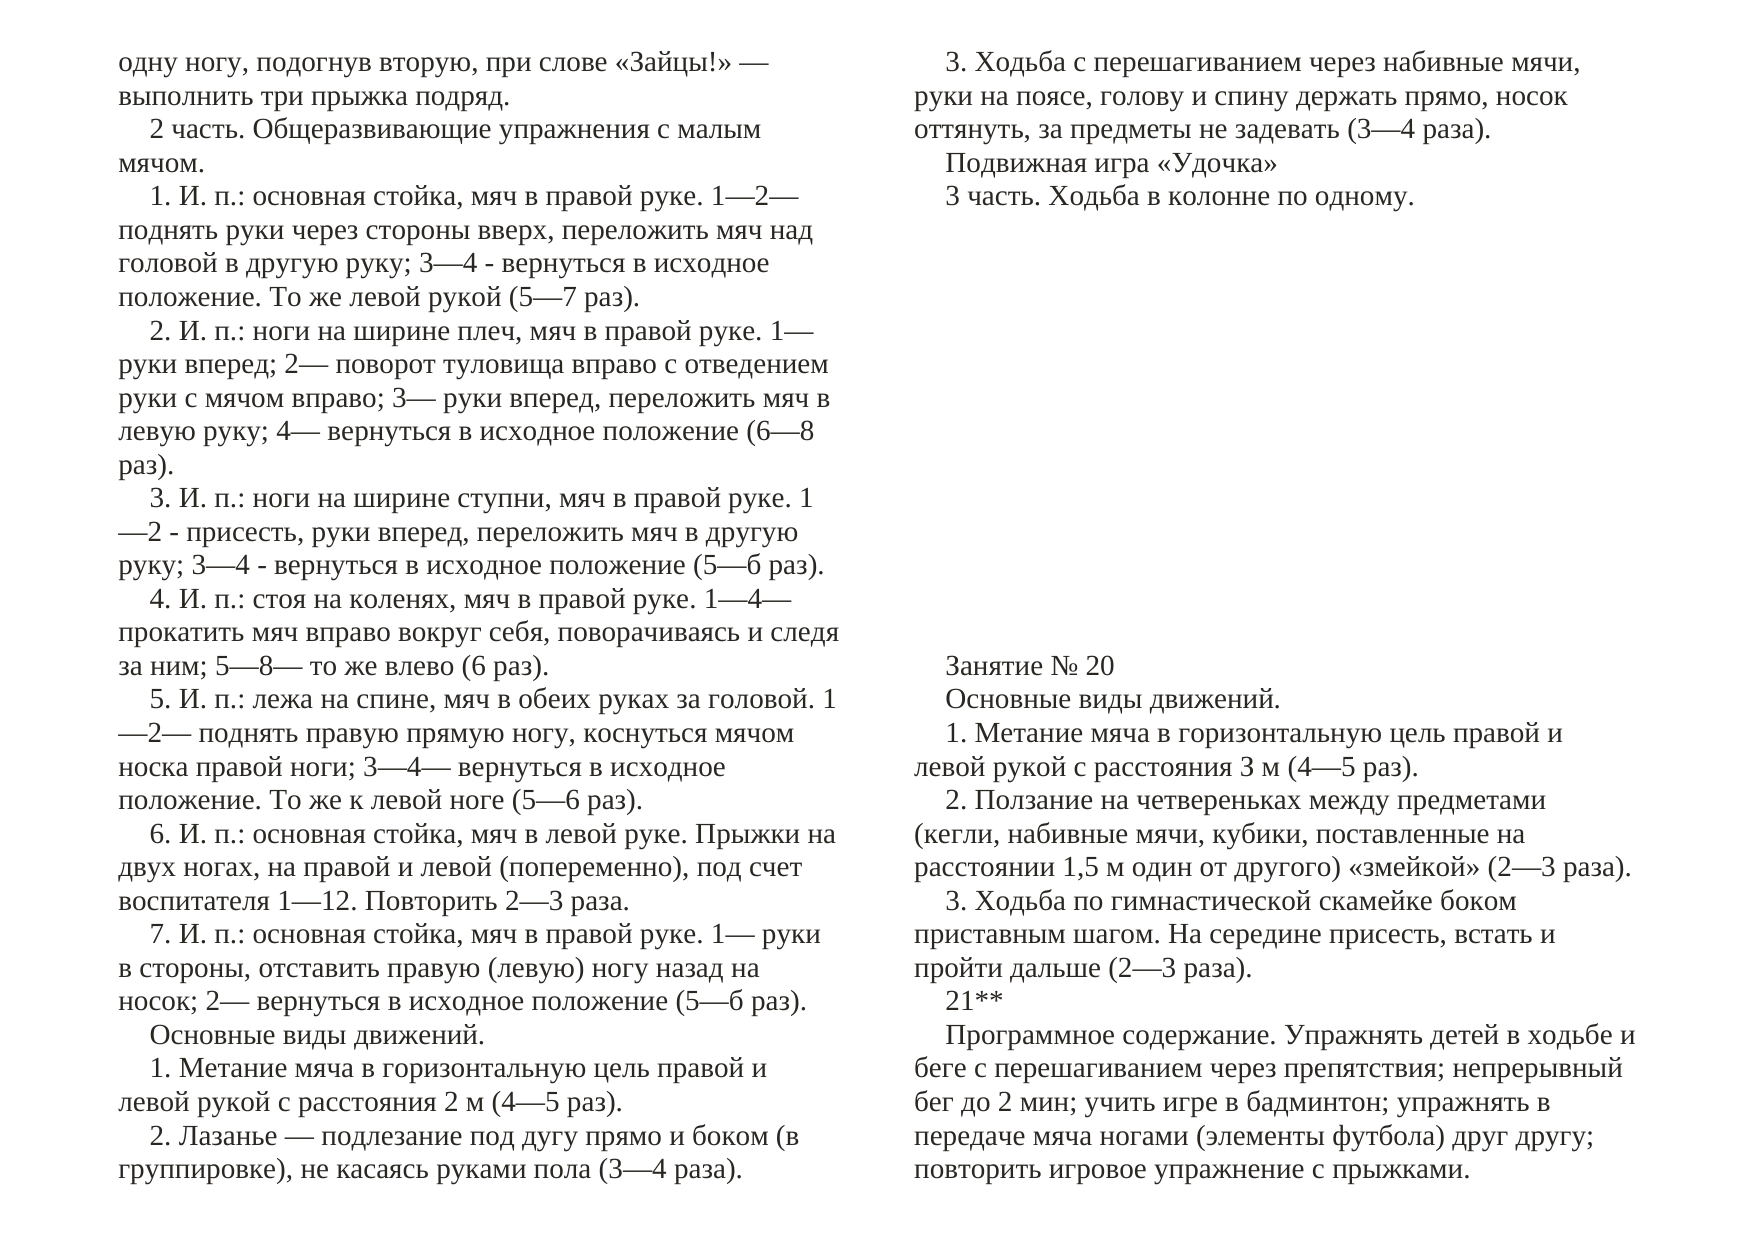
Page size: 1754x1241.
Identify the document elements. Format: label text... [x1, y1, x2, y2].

text 21** [914, 983, 1636, 1017]
text 2 часть. Общеразвивающие упражнения с малым мячом. [118, 111, 840, 178]
text 4. И. п.: стоя на коленях, мяч в правой руке. 1—4— прокатить мяч вправо вокруг себя, поворачиваясь и следя за ним; 5—8— то же влево (6 раз). [118, 581, 840, 682]
text 5. И. п.: лежа на спине, мяч в обеих руках за головой. 1—2— поднять правую прямую ногу, коснуться мячом носка правой ноги; 3—4— вернуться в исходное положение. То же к левой ноге (5—6 раз). [118, 682, 840, 816]
text 7. И. п.: основная стойка, мяч в правой руке. 1— руки в стороны, отставить правую (левую) ногу назад на носок; 2— вернуться в исходное положение (5—б раз). [118, 916, 840, 1017]
text Подвижная игра «Удочка» [914, 145, 1636, 178]
text 1. И. п.: основная стойка, мяч в правой руке. 1—2— поднять руки через стороны вверх, переложить мяч над головой в другую руку; 3—4 - вернуться в исходное положение. То же левой рукой (5—7 раз). [118, 178, 840, 313]
text 6. И. п.: основная стойка, мяч в левой руке. Прыжки на двух ногах, на правой и левой (попеременно), под счет воспитателя 1—12. Повторить 2—3 раза. [118, 816, 840, 916]
text 1. Метание мяча в горизонтальную цель правой и левой рукой с расстояния З м (4—5 раз). [914, 715, 1636, 782]
text Занятие № 20 [914, 648, 1636, 682]
text 2. И. п.: ноги на ширине плеч, мяч в правой руке. 1— руки вперед; 2— поворот туловища вправо с отведением руки с мячом вправо; 3— руки вперед, переложить мяч в левую руку; 4— вернуться в исходное положение (6—8 раз). [118, 313, 840, 480]
text 3 часть. Ходьба в колонне по одному. [914, 178, 1636, 212]
text 1. Метание мяча в горизонтальную цель правой и левой рукой с расстояния 2 м (4—5 раз). [118, 1051, 840, 1118]
text 3. Ходьба по гимнастической скамейке боком приставным шагом. На середине присесть, встать и пройти дальше (2—3 раза). [914, 883, 1636, 983]
text 2. Лазанье — подлезание под дугу прямо и боком (в группировке), не касаясь руками пола (3—4 раза). [118, 1118, 840, 1185]
text Основные виды движений. [118, 1017, 840, 1051]
text 2. Ползание на четвереньках между предметами (кегли, набивные мячи, кубики, поставленные на расстоянии 1,5 м один от другого) «змейкой» (2—3 раза). [914, 782, 1636, 883]
text 3. И. п.: ноги на ширине ступни, мяч в правой руке. 1—2 - присесть, руки вперед, переложить мяч в другую руку; 3—4 - вернуться в исходное положение (5—б раз). [118, 480, 840, 581]
text Программное содержание. Упражнять детей в ходьбе и беге с перешагиванием через препятствия; непрерывный бег до 2 мин; учить игре в бадминтон; упражнять в передаче мяча ногами (элементы футбола) друг другу; повторить игровое упражнение с прыжками. [914, 1017, 1636, 1185]
text Основные виды движений. [914, 682, 1636, 715]
text 3. Ходьба с перешагиванием через набивные мячи, руки на поясе, голову и спину держать прямо, носок оттянуть, за предметы не задевать (3—4 раза). [914, 44, 1636, 145]
